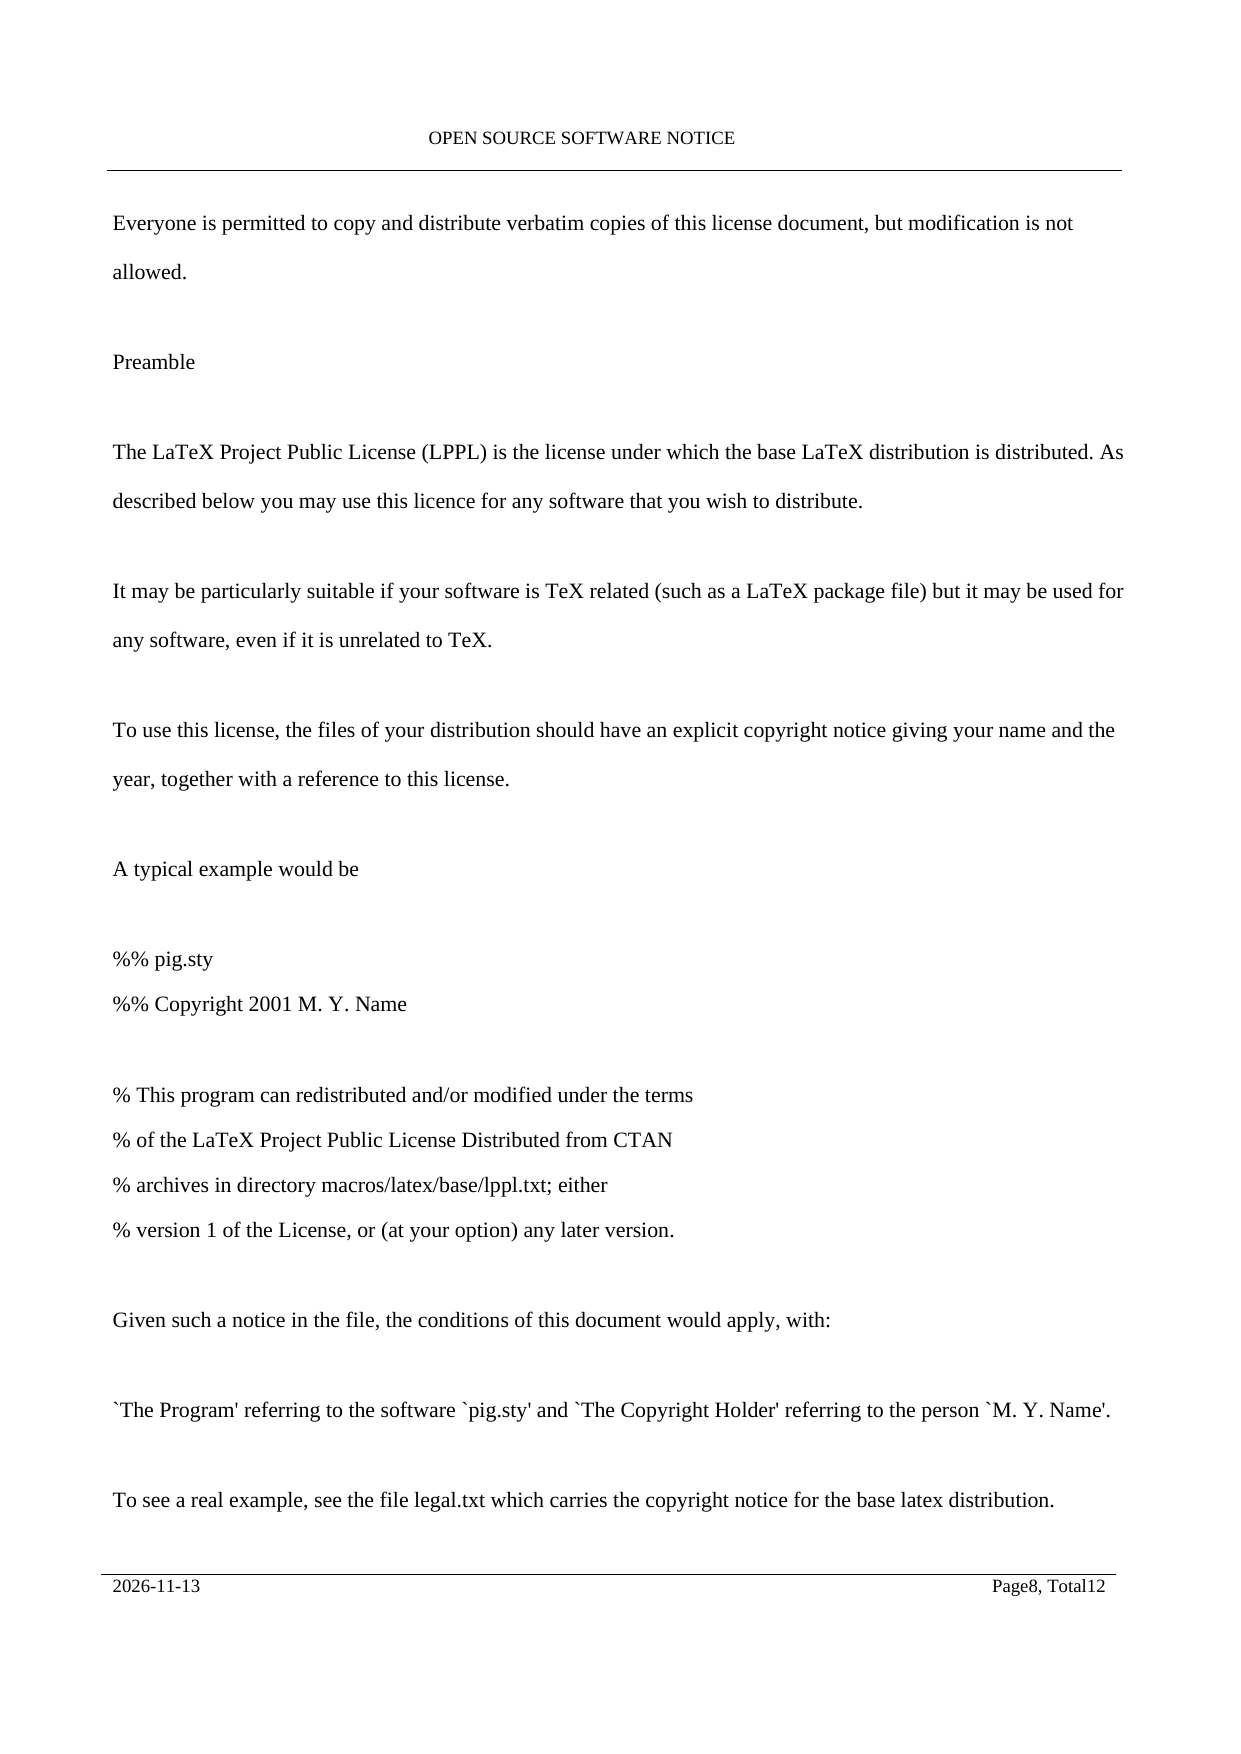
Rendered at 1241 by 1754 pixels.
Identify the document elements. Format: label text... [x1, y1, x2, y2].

text % archives in directory macros/latex/base/lppl.txt; either [112, 1168, 1128, 1201]
text %% Copyright 2001 M. Y. Name [112, 988, 1128, 1020]
text % of the LaTeX Project Public License Distributed from CTAN [112, 1123, 1128, 1156]
text % This program can redistributed and/or modified under the terms [112, 1078, 1128, 1110]
text To see a real example, see the file legal.txt which carries the copyright notice for the base latex distribution. [112, 1484, 1128, 1516]
text Preamble [112, 345, 1128, 378]
text `The Program' referring to the software `pig.sty' and `The Copyright Holder' referring to the person `M. Y. Name'. [112, 1394, 1128, 1426]
text Given such a notice in the file, the conditions of this document would apply, with: [112, 1303, 1128, 1336]
text The LaTeX Project Public License (LPPL) is the license under which the base LaTeX distribution is distributed. As described below you may use this licence for any software that you wish to distribute. [112, 436, 1128, 517]
text % version 1 of the License, or (at your option) any later version. [112, 1213, 1128, 1246]
text A typical example would be [112, 852, 1128, 885]
text To use this license, the files of your distribution should have an explicit copyright notice giving your name and the year, together with a reference to this license. [112, 713, 1128, 795]
text Everyone is permitted to copy and distribute verbatim copies of this license document, but modification is not allowed. [112, 206, 1128, 288]
text It may be particularly suitable if your software is TeX related (such as a LaTeX package file) but it may be used for any software, even if it is unrelated to TeX. [112, 574, 1128, 656]
text %% pig.sty [112, 943, 1128, 975]
